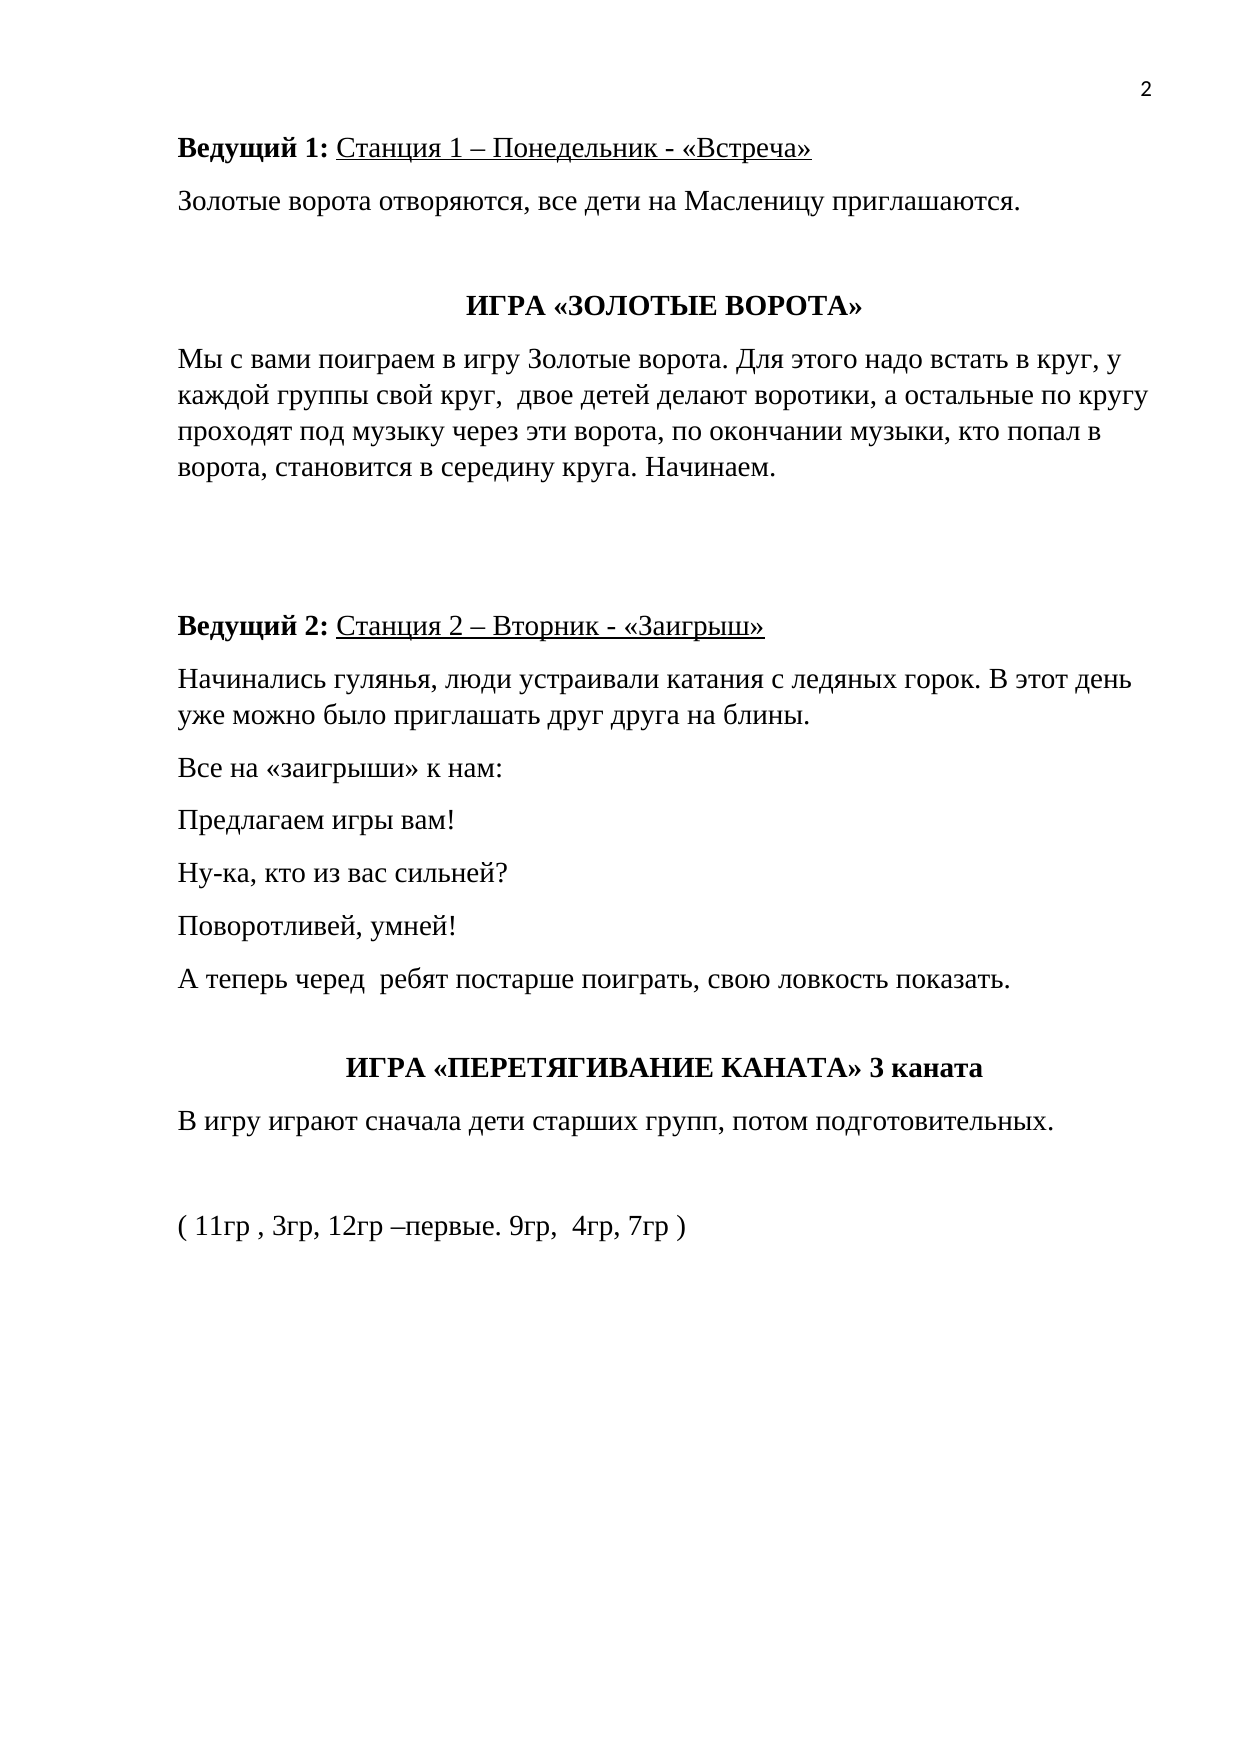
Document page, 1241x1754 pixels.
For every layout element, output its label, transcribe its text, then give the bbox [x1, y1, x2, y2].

text ИГРА «ПЕРЕТЯГИВАНИЕ КАНАТА» 3 каната [177, 1050, 1152, 1083]
text Ведущий 2: Станция 2 – Вторник - «Заигрыш» [177, 608, 1152, 641]
text В игру играют сначала дети старших групп, потом подготовительных. [177, 1103, 1152, 1136]
text Предлагаем игры вам! [177, 802, 1152, 836]
text А теперь черед ребят постарше поиграть, свою ловкость показать. [177, 961, 1152, 994]
text Поворотливей, умней! [177, 908, 1152, 942]
text ( 11гр , 3гр, 12гр –первые. 9гр, 4гр, 7гр ) [177, 1208, 1152, 1242]
text Все на «заигрыши» к нам: [177, 750, 1152, 783]
text Мы с вами поиграем в игру Золотые ворота. Для этого надо встать в круг, у каждой группы свой круг, двое детей делают воротики, а остальные по кругу проходят под музыку через эти ворота, по окончании музыки, кто попал в ворота, становится в середину круга. Начинаем. [177, 341, 1152, 483]
text ИГРА «ЗОЛОТЫЕ ВОРОТА» [177, 288, 1152, 322]
text Ведущий 1: Станция 1 – Понедельник - «Встреча» [177, 130, 1152, 163]
text Начинались гулянья, люди устраивали катания с ледяных горок. В этот день уже можно было приглашать друг друга на блины. [177, 661, 1152, 730]
text Золотые ворота отворяются, все дети на Масленицу приглашаются. [177, 183, 1152, 216]
text Ну-ка, кто из вас сильней? [177, 855, 1152, 889]
